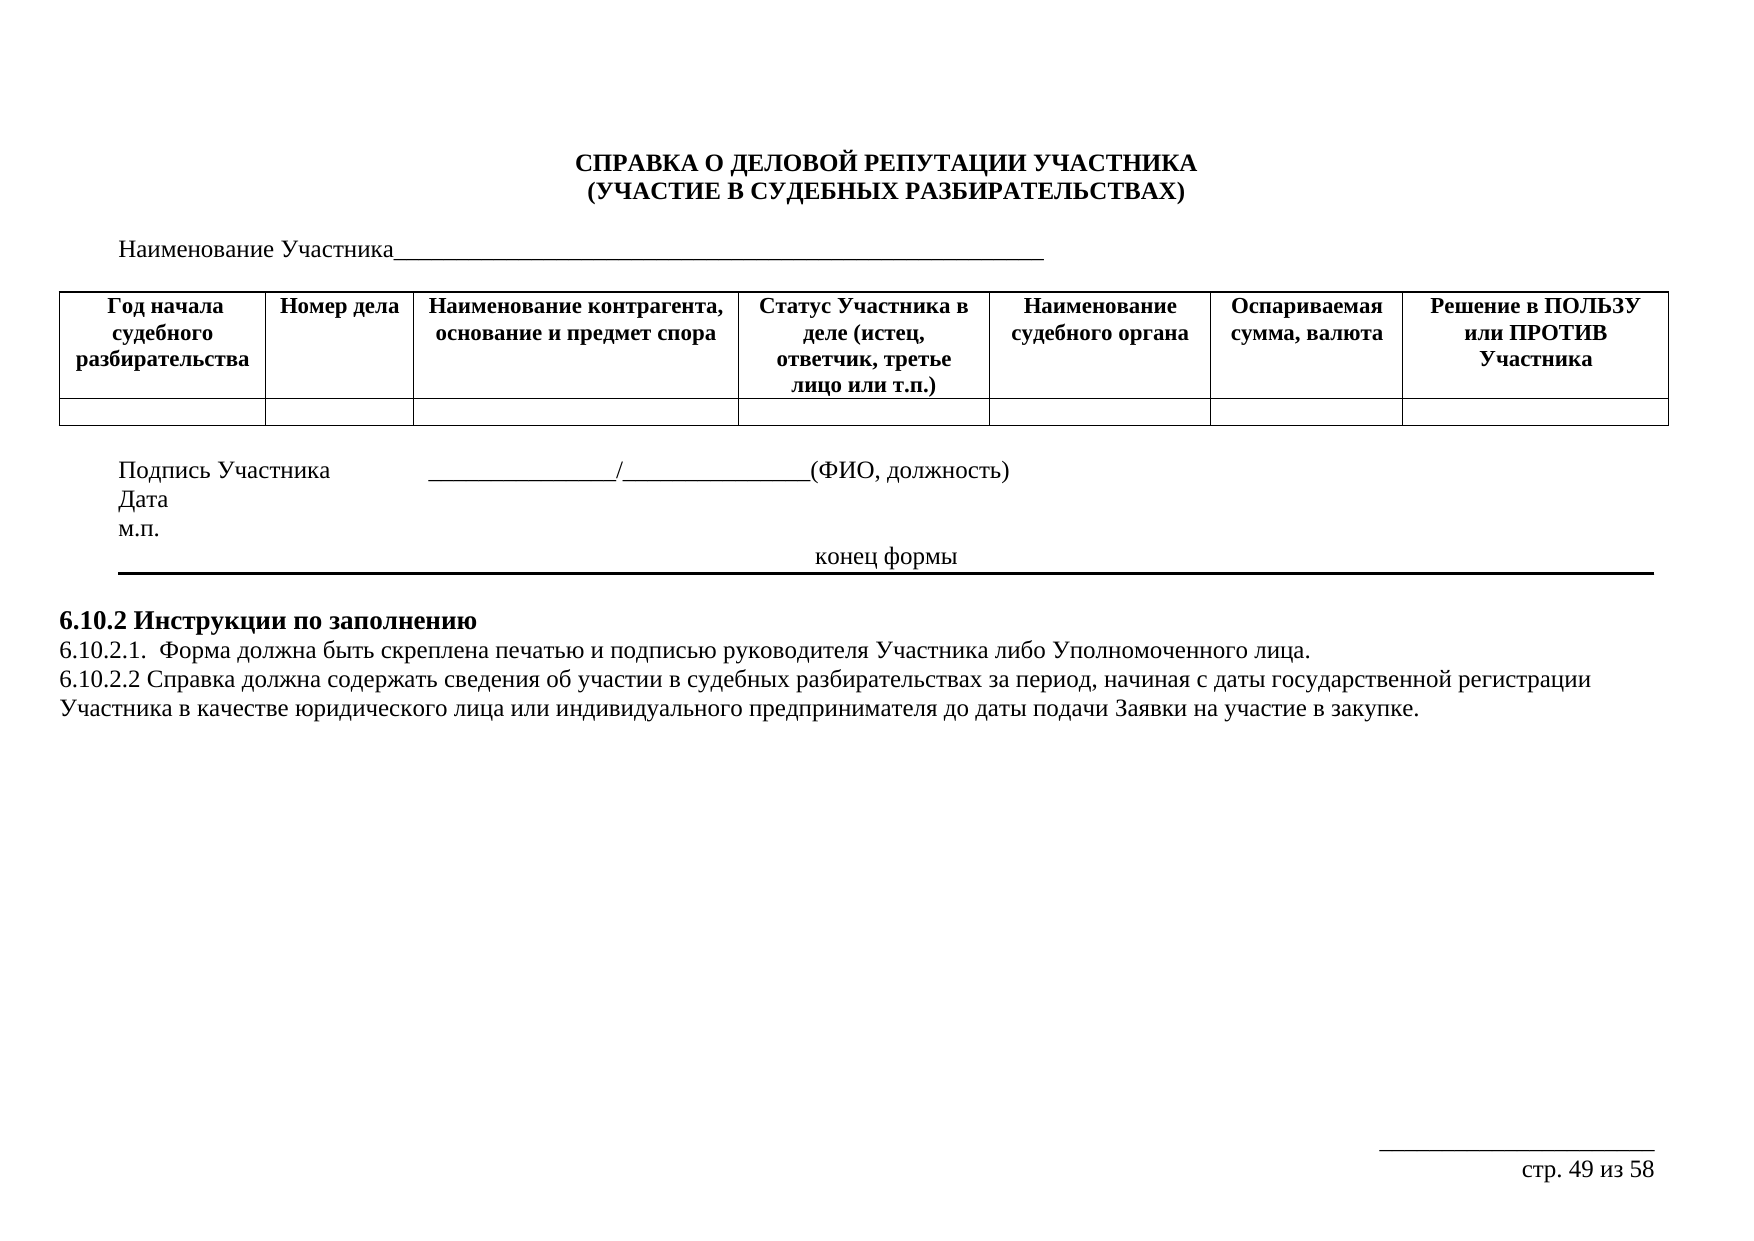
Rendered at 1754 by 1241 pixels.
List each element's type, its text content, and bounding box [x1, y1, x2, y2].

table_header Статус Участника в деле (истец, ответчик, третье лицо или т.п.) [739, 293, 989, 398]
table_header Номер дела [266, 293, 413, 398]
table_header Наименование судебного органа [990, 293, 1210, 398]
table_cell [60, 399, 265, 425]
table_cell [266, 399, 413, 425]
table_cell [739, 399, 989, 425]
table_cell [1211, 399, 1402, 425]
text Наименование Участника____________________________________________________ [118, 234, 1654, 263]
text конец формы [118, 541, 1654, 572]
table_header Решение в ПОЛЬЗУ или ПРОТИВ Участника [1403, 293, 1668, 398]
text Дата [118, 484, 1654, 513]
text Подпись Участника _______________/_______________(ФИО, должность) [118, 455, 1654, 484]
table_header Оспариваемая сумма, валюта [1211, 293, 1402, 398]
text м.п. [118, 513, 1654, 541]
table_cell [990, 399, 1210, 425]
table_header Наименование контрагента, основание и предмет спора [414, 293, 738, 398]
text 6.10.2.1. Форма должна быть скреплена печатью и подписью руководителя Участника либо Уполномоченного лица. [59, 635, 1654, 664]
table_header Год начала судебного разбирательства [60, 293, 265, 398]
table_cell [1403, 399, 1668, 425]
subtitle 6.10.2 Инструкции по заполнению [59, 604, 1654, 635]
text СПРАВКА О ДЕЛОВОЙ РЕПУТАЦИИ УЧАСТНИКА (УЧАСТИЕ В СУДЕБНЫХ РАЗБИРАТЕЛЬСТВАХ) [118, 148, 1654, 205]
table_cell [414, 399, 738, 425]
text 6.10.2.2 Справка должна содержать сведения об участии в судебных разбирательствах за период, начиная с даты государственной регистрации Участника в качестве юридического лица или индивидуального предпринимателя до даты подачи Заявки на участие в закупке. [59, 664, 1654, 721]
